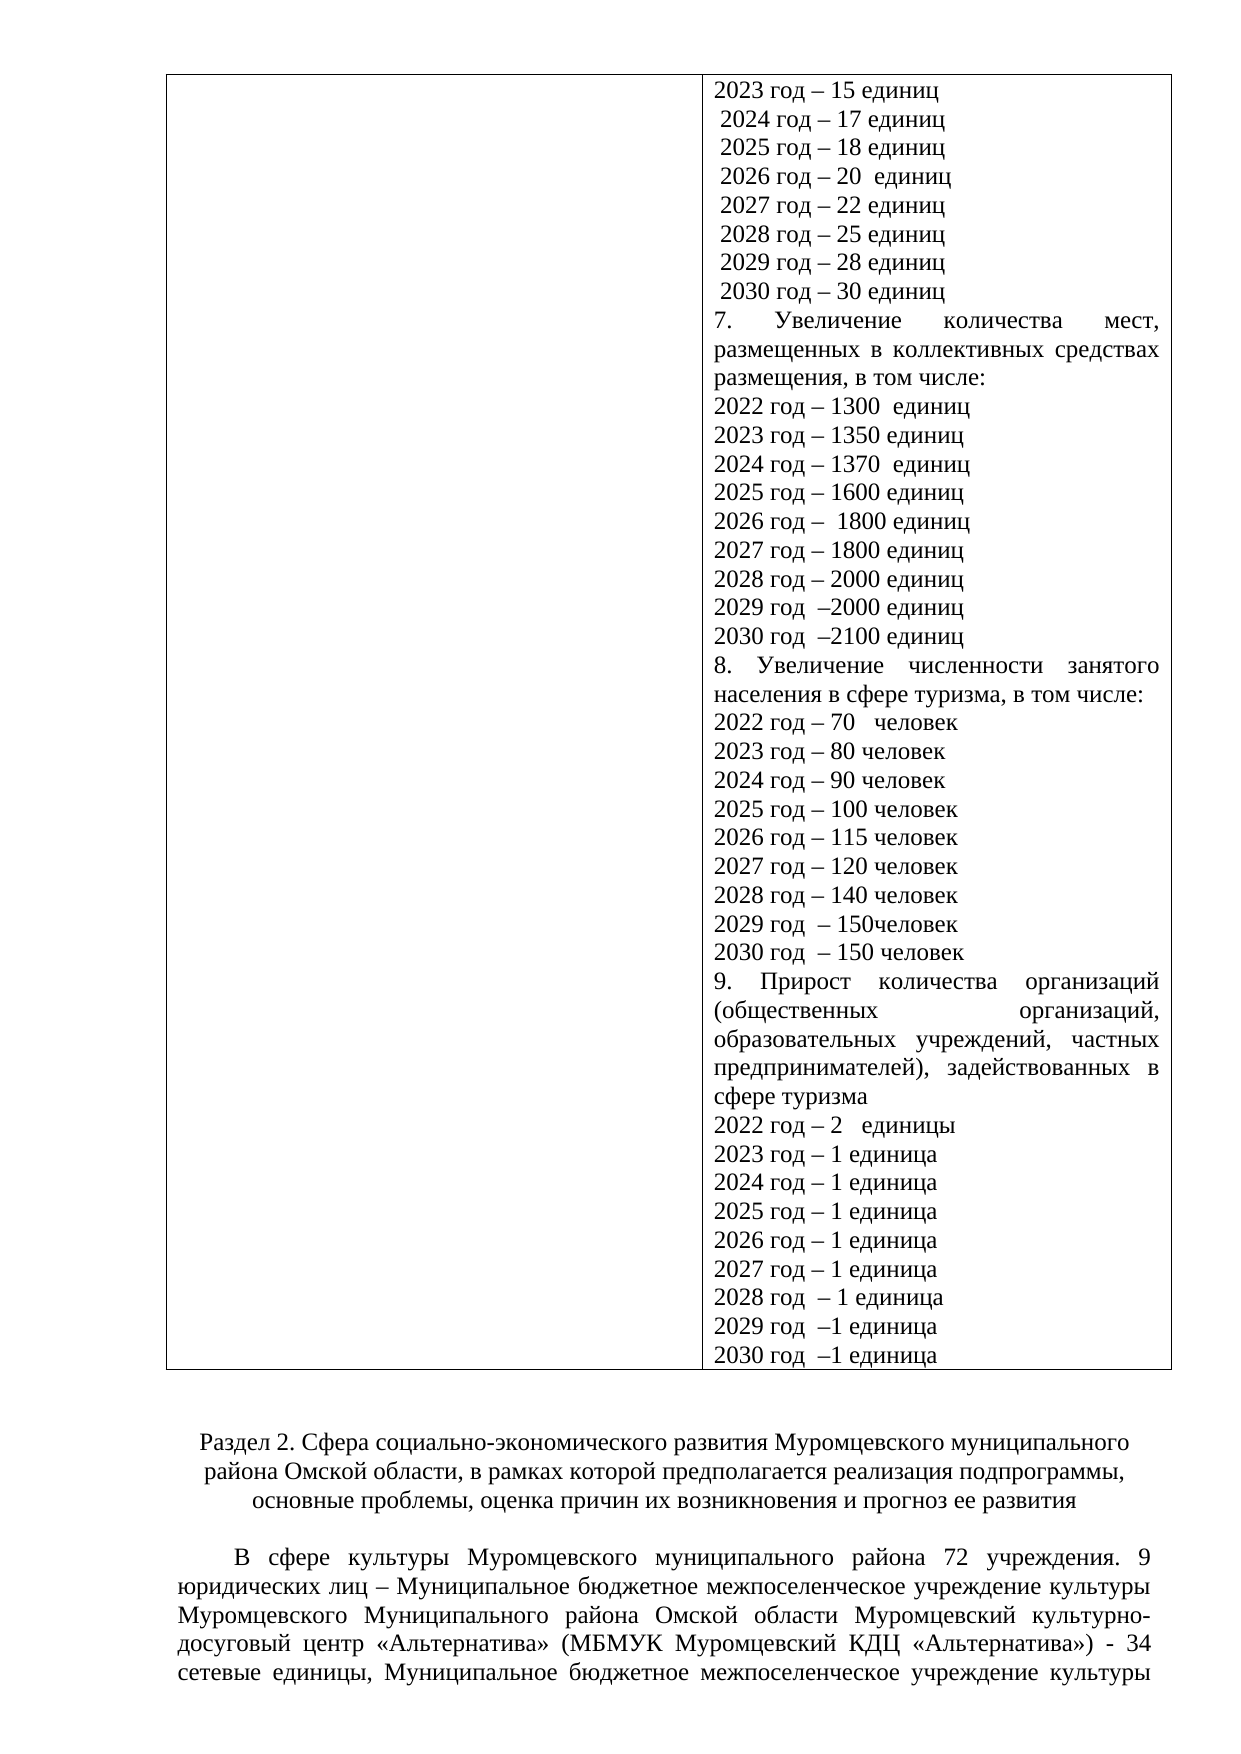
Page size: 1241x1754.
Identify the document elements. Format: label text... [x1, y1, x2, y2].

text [177, 1542, 1152, 1686]
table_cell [167, 75, 702, 1369]
text Раздел 2. Сфера социально-экономического развития Муромцевского муниципального района Омской области, в рамках которой предполагается реализация подпрограммы, основные проблемы, оценка причин их возникновения и прогноз ее развития [177, 1427, 1152, 1513]
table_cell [703, 75, 1171, 1369]
